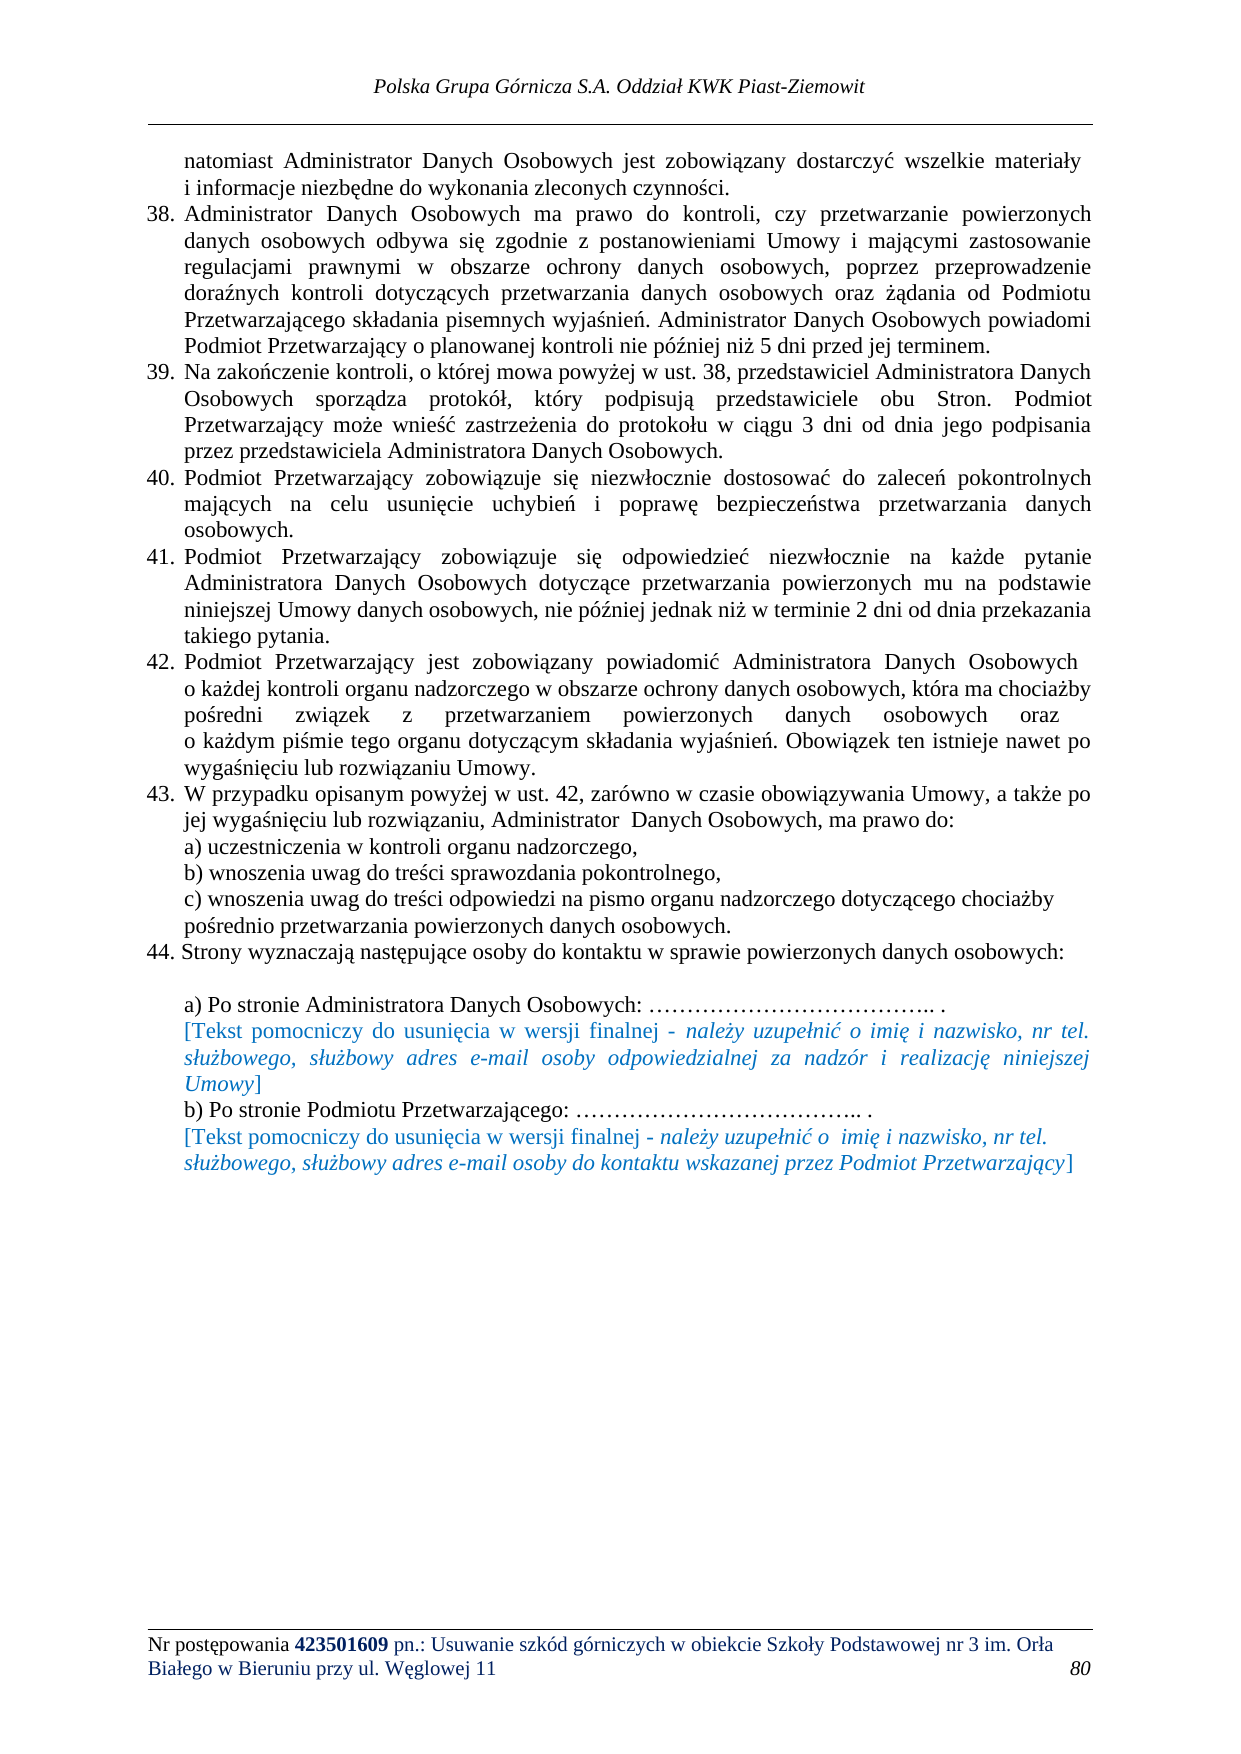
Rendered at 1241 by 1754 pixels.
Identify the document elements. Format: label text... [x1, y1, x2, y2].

list Podmiot Przetwarzający zobowiązuje się odpowiedzieć niezwłocznie na każde pytanie Administratora Danych Osobowych dotyczące przetwarzania powierzonych mu na podstawie niniejszej Umowy danych osobowych, nie później jednak niż w terminie 2 dni od dnia przekazania takiego pytania. [146, 543, 1093, 648]
text a) uczestniczenia w kontroli organu nadzorczego, [184, 833, 1093, 859]
text b) Po stronie Podmiotu Przetwarzającego: ……………………………….. . [184, 1096, 1093, 1123]
text b) wnoszenia uwag do treści sprawozdania pokontrolnego, [184, 859, 1093, 886]
text a) Po stronie Administratora Danych Osobowych: ……………………………….. . [184, 991, 1093, 1017]
text [Tekst pomocniczy do usunięcia w wersji finalnej - należy uzupełnić o imię i nazwisko, nr tel. służbowego, służbowy adres e-mail osoby do kontaktu wskazanej przez Podmiot Przetwarzający] [184, 1123, 1093, 1175]
list W przypadku opisanym powyżej w ust. 42, zarówno w czasie obowiązywania Umowy, a także po jej wygaśnięciu lub rozwiązaniu, Administrator Danych Osobowych, ma prawo do: [146, 780, 1093, 833]
text c) wnoszenia uwag do treści odpowiedzi na pismo organu nadzorczego dotyczącego chociażby pośrednio przetwarzania powierzonych danych osobowych. [184, 886, 1093, 938]
text [Tekst pomocniczy do usunięcia w wersji finalnej - należy uzupełnić o imię i nazwisko, nr tel. służbowego, służbowy adres e-mail osoby odpowiedzialnej za nadzór i realizację niniejszej Umowy] [184, 1017, 1093, 1096]
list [146, 148, 1093, 200]
list Administrator Danych Osobowych ma prawo do kontroli, czy przetwarzanie powierzonych danych osobowych odbywa się zgodnie z postanowieniami Umowy i mającymi zastosowanie regulacjami prawnymi w obszarze ochrony danych osobowych, poprzez przeprowadzenie doraźnych kontroli dotyczących przetwarzania danych osobowych oraz żądania od Podmiotu Przetwarzającego składania pisemnych wyjaśnień. Administrator Danych Osobowych powiadomi Podmiot Przetwarzający o planowanej kontroli nie później niż 5 dni przed jej terminem. [146, 200, 1093, 358]
list Na zakończenie kontroli, o której mowa powyżej w ust. 38, przedstawiciel Administratora Danych Osobowych sporządza protokół, który podpisują przedstawiciele obu Stron. Podmiot Przetwarzający może wnieść zastrzeżenia do protokołu w ciągu 3 dni od dnia jego podpisania przez przedstawiciela Administratora Danych Osobowych. [146, 358, 1093, 464]
list Podmiot Przetwarzający zobowiązuje się niezwłocznie dostosować do zaleceń pokontrolnych mających na celu usunięcie uchybień i poprawę bezpieczeństwa przetwarzania danych osobowych. [146, 464, 1093, 543]
list Podmiot Przetwarzający jest zobowiązany powiadomić Administratora Danych Osobowych o każdej kontroli organu nadzorczego w obszarze ochrony danych osobowych, która ma chociażby pośredni związek z przetwarzaniem powierzonych danych osobowych oraz o każdym piśmie tego organu dotyczącym składania wyjaśnień. Obowiązek ten istnieje nawet po wygaśnięciu lub rozwiązaniu Umowy. [146, 648, 1093, 780]
text 44. Strony wyznaczają następujące osoby do kontaktu w sprawie powierzonych danych osobowych: [146, 938, 1093, 964]
